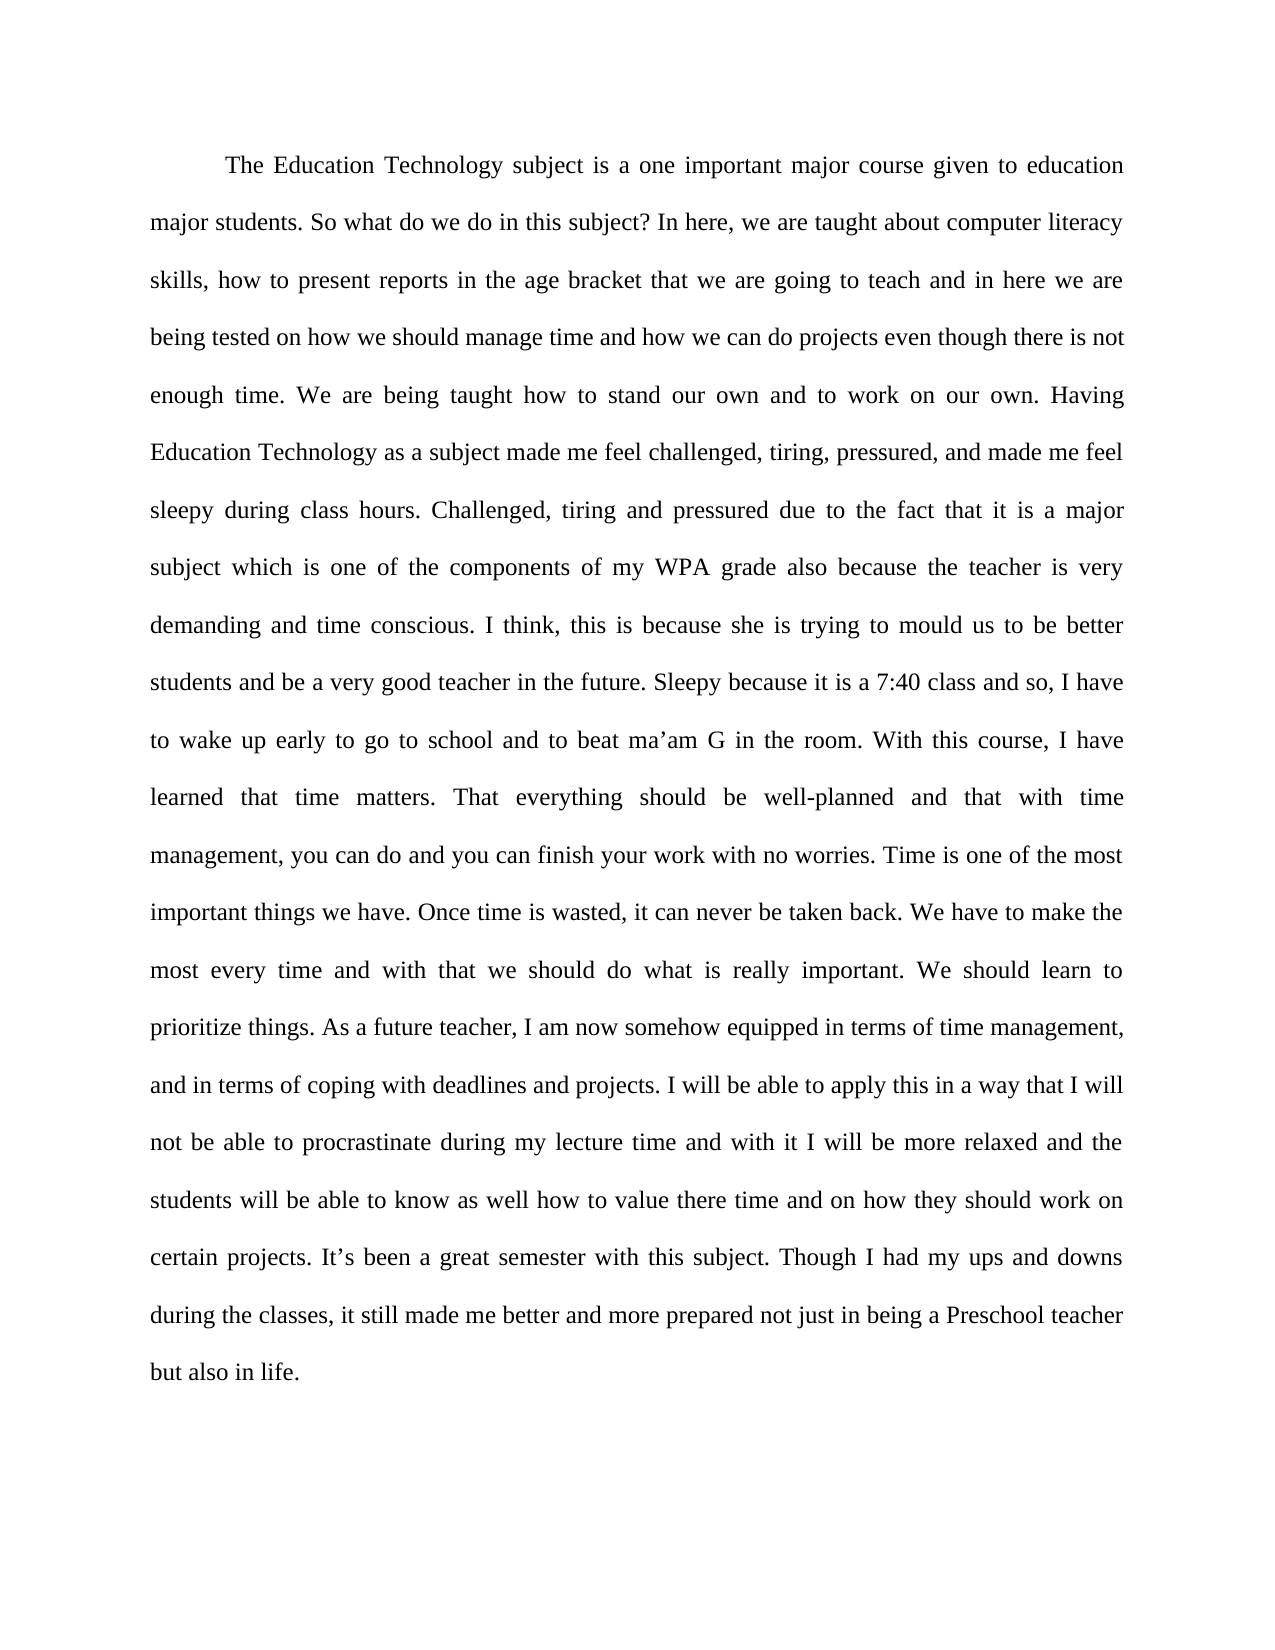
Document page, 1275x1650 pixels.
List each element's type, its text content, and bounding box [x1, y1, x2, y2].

text The Education Technology subject is a one important major course given to education major students. So what do we do in this subject? In here, we are taught about computer literacy skills, how to present reports in the age bracket that we are going to teach and in here we are being tested on how we should manage time and how we can do projects even though there is not enough time. We are being taught how to stand our own and to work on our own. Having Education Technology as a subject made me feel challenged, tiring, pressured, and made me feel sleepy during class hours. Challenged, tiring and pressured due to the fact that it is a major subject which is one of the components of my WPA grade also because the teacher is very demanding and time conscious. I think, this is because she is trying to mould us to be better students and be a very good teacher in the future. Sleepy because it is a 7:40 class and so, I have to wake up early to go to school and to beat ma’am G in the room. With this course, I have learned that time matters. That everything should be well-planned and that with time management, you can do and you can finish your work with no worries. Time is one of the most important things we have. Once time is wasted, it can never be taken back. We have to make the most every time and with that we should do what is really important. We should learn to prioritize things. As a future teacher, I am now somehow equipped in terms of time management, and in terms of coping with deadlines and projects. I will be able to apply this in a way that I will not be able to procrastinate during my lecture time and with it I will be more relaxed and the students will be able to know as well how to value there time and on how they should work on certain projects. It’s been a great semester with this subject. Though I had my ups and downs during the classes, it still made me better and more prepared not just in being a Preschool teacher but also in life. [150, 150, 1125, 1386]
